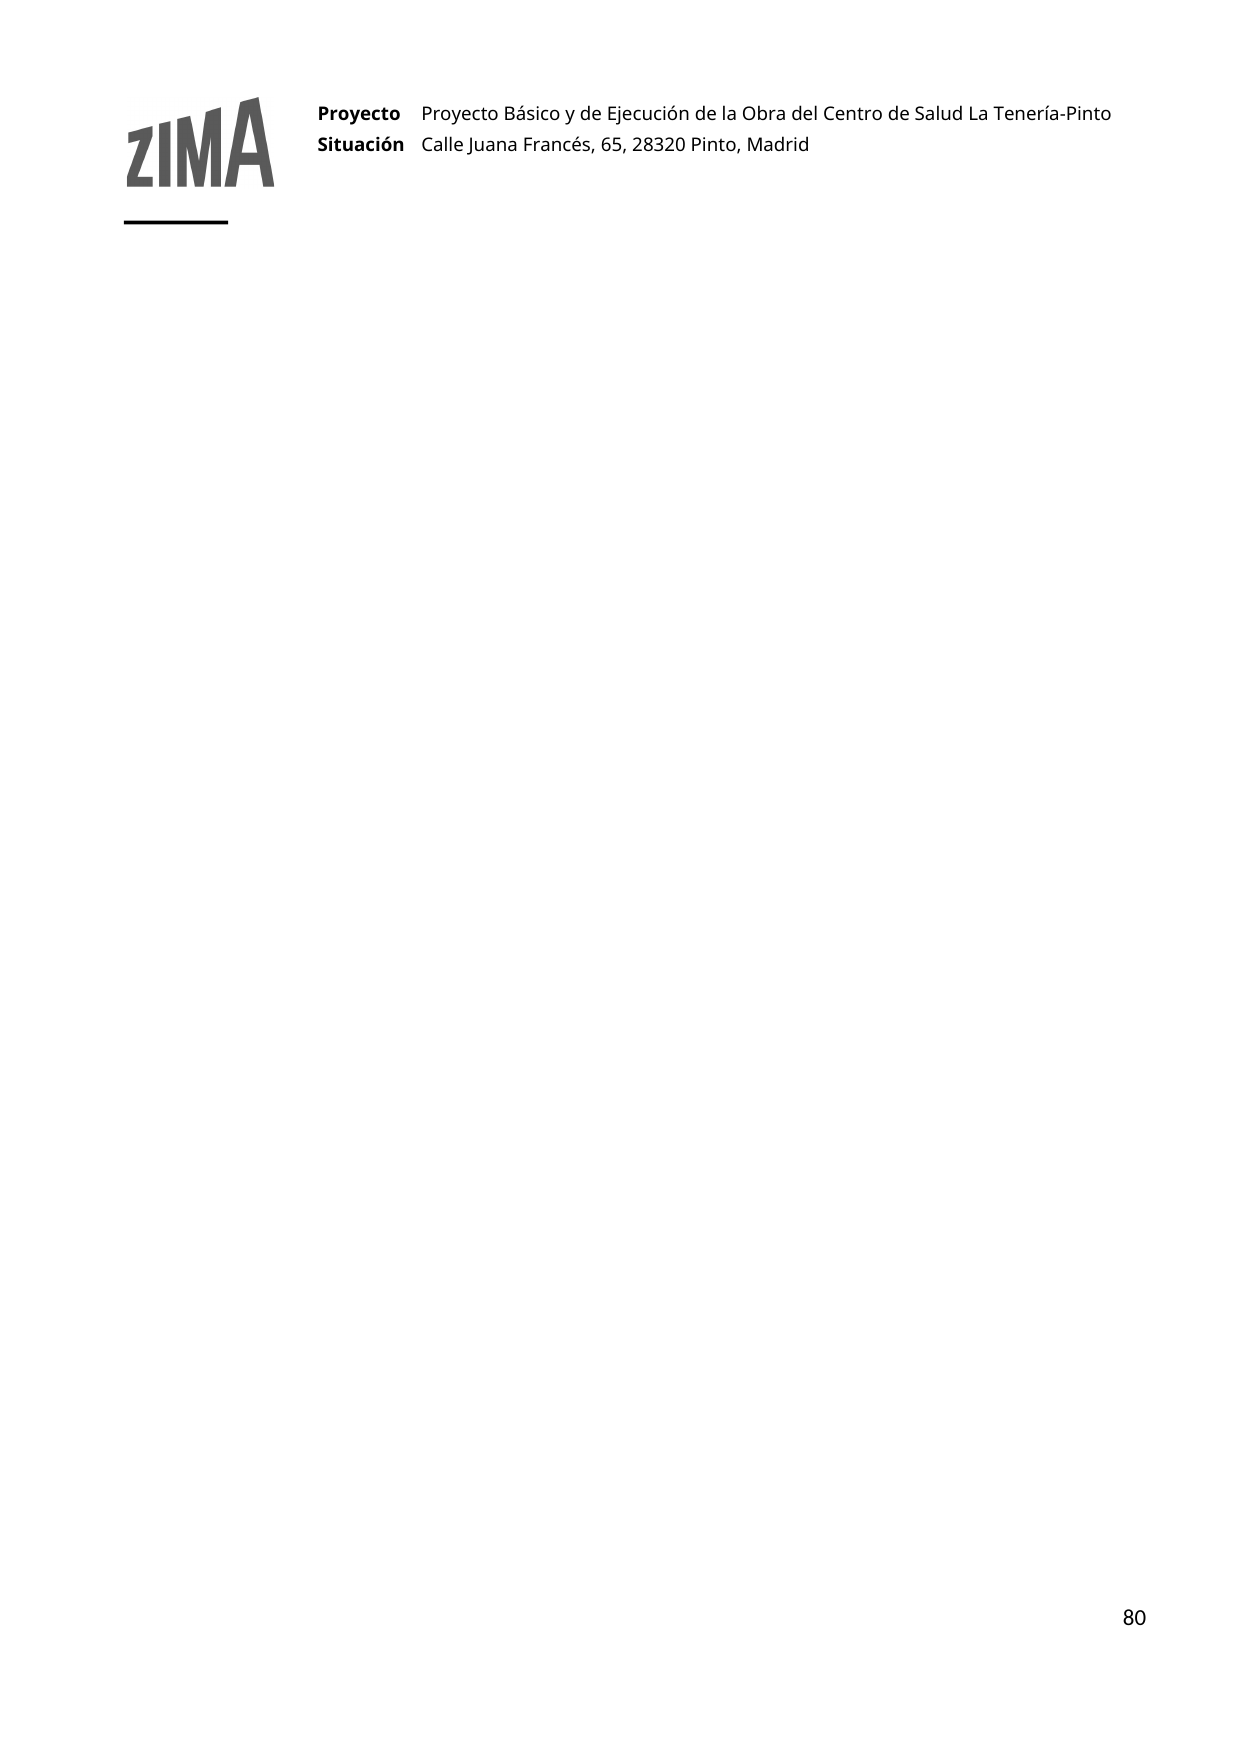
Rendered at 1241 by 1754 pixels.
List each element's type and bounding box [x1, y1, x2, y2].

picture [126, 97, 275, 189]
